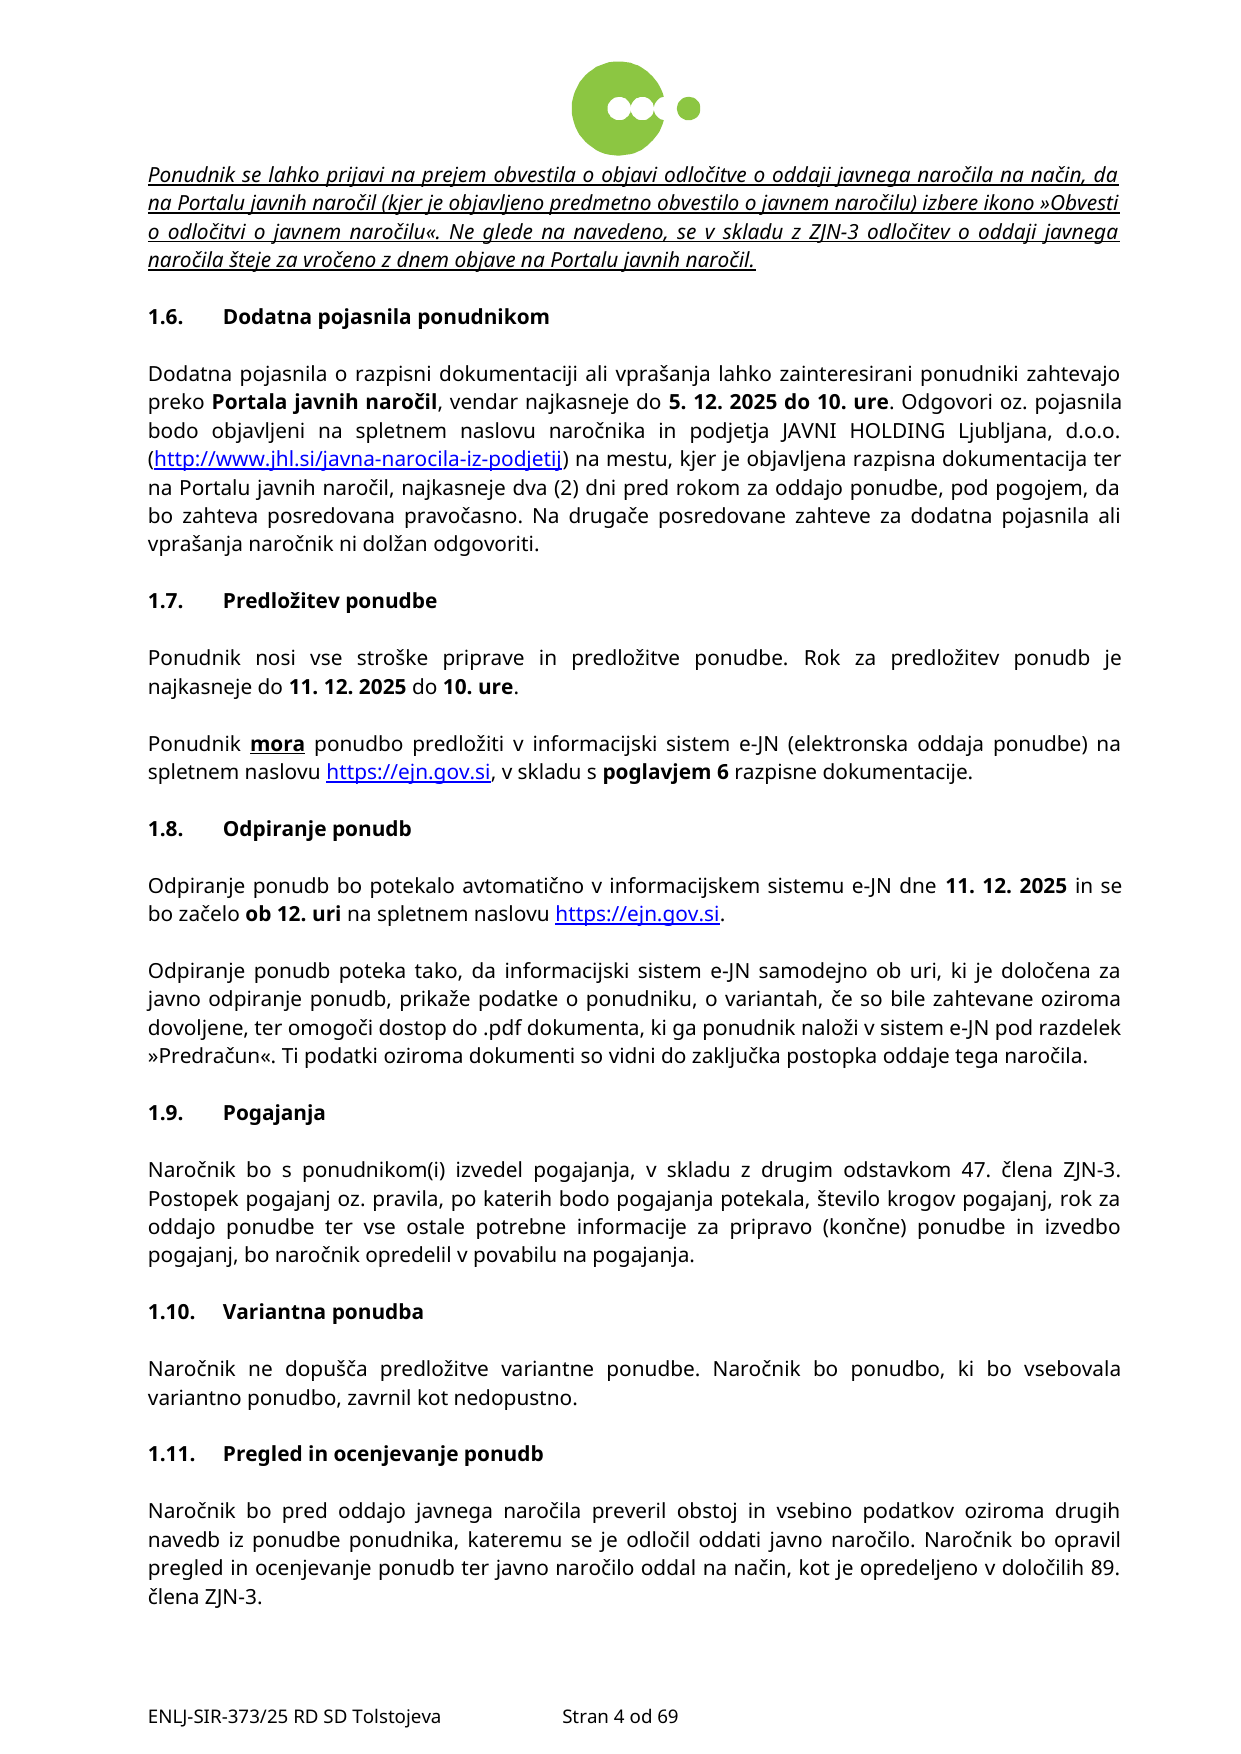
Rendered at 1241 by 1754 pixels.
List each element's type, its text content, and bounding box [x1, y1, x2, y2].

text Dodatna pojasnila o razpisni dokumentaciji ali vprašanja lahko zainteresirani ponudniki zahtevajo preko Portala javnih naročil, vendar najkasneje do 5. 12. 2025 do 10. ure. Odgovori oz. pojasnila bodo objavljeni na spletnem naslovu naročnika in podjetja JAVNI HOLDING Ljubljana, d.o.o. (http://www.jhl.si/javna-narocila-iz-podjetij) na mestu, kjer je objavljena razpisna dokumentacija ter na Portalu javnih naročil, najkasneje dva (2) dni pred rokom za oddajo ponudbe, pod pogojem, da bo zahteva posredovana pravočasno. Na drugače posredovane zahteve za dodatna pojasnila ali vprašanja naročnik ni dolžan odgovoriti. [148, 359, 1122, 558]
text Naročnik bo pred oddajo javnega naročila preveril obstoj in vsebino podatkov oziroma drugih navedb iz ponudbe ponudnika, kateremu se je odločil oddati javno naročilo. Naročnik bo opravil pregled in ocenjevanje ponudb ter javno naročilo oddal na način, kot je opredeljeno v določilih 89. člena ZJN-3. [148, 1496, 1122, 1610]
text Ponudnik nosi vse stroške priprave in predložitve ponudbe. Rok za predložitev ponudb je najkasneje do 11. 12. 2025 do 10. ure. [148, 643, 1122, 700]
list Predložitev ponudbe [148, 586, 1122, 615]
list Dodatna pojasnila ponudnikom [148, 302, 1122, 331]
text Odpiranje ponudb poteka tako, da informacijski sistem e-JN samodejno ob uri, ki je določena za javno odpiranje ponudb, prikaže podatke o ponudniku, o variantah, če so bile zahtevane oziroma dovoljene, ter omogoči dostop do .pdf dokumenta, ki ga ponudnik naloži v sistem e-JN pod razdelek »Predračun«. Ti podatki oziroma dokumenti so vidni do zaključka postopka oddaje tega naročila. [148, 956, 1122, 1070]
list Variantna ponudba [148, 1297, 1122, 1326]
text Naročnik bo s ponudnikom(i) izvedel pogajanja, v skladu z drugim odstavkom 47. člena ZJN-3. Postopek pogajanj oz. pravila, po katerih bodo pogajanja potekala, število krogov pogajanj, rok za oddajo ponudbe ter vse ostale potrebne informacije za pripravo (končne) ponudbe in izvedbo pogajanj, bo naročnik opredelil v povabilu na pogajanja. [148, 1155, 1122, 1269]
list Pregled in ocenjevanje ponudb [148, 1439, 1122, 1468]
list Pogajanja [148, 1098, 1122, 1127]
text Ponudnik se lahko prijavi na prejem obvestila o objavi odločitve o oddaji javnega naročila na način, da na Portalu javnih naročil (kjer je objavljeno predmetno obvestilo o javnem naročilu) izbere ikono »Obvesti o odločitvi o javnem naročilu«. Ne glede na navedeno, se v skladu z ZJN-3 odločitev o oddaji javnega naročila šteje za vročeno z dnem objave na Portalu javnih naročil. [148, 160, 1122, 274]
text Naročnik ne dopušča predložitve variantne ponudbe. Naročnik bo ponudbo, ki bo vsebovala variantno ponudbo, zavrnil kot nedopustno. [148, 1354, 1122, 1411]
text Odpiranje ponudb bo potekalo avtomatično v informacijskem sistemu e-JN dne 11. 12. 2025 in se bo začelo ob 12. uri na spletnem naslovu https://ejn.gov.si. [148, 871, 1122, 928]
list Odpiranje ponudb [148, 814, 1122, 842]
text Ponudnik mora ponudbo predložiti v informacijski sistem e-JN (elektronska oddaja ponudbe) na spletnem naslovu https://ejn.gov.si, v skladu s poglavjem 6 razpisne dokumentacije. [148, 729, 1122, 786]
